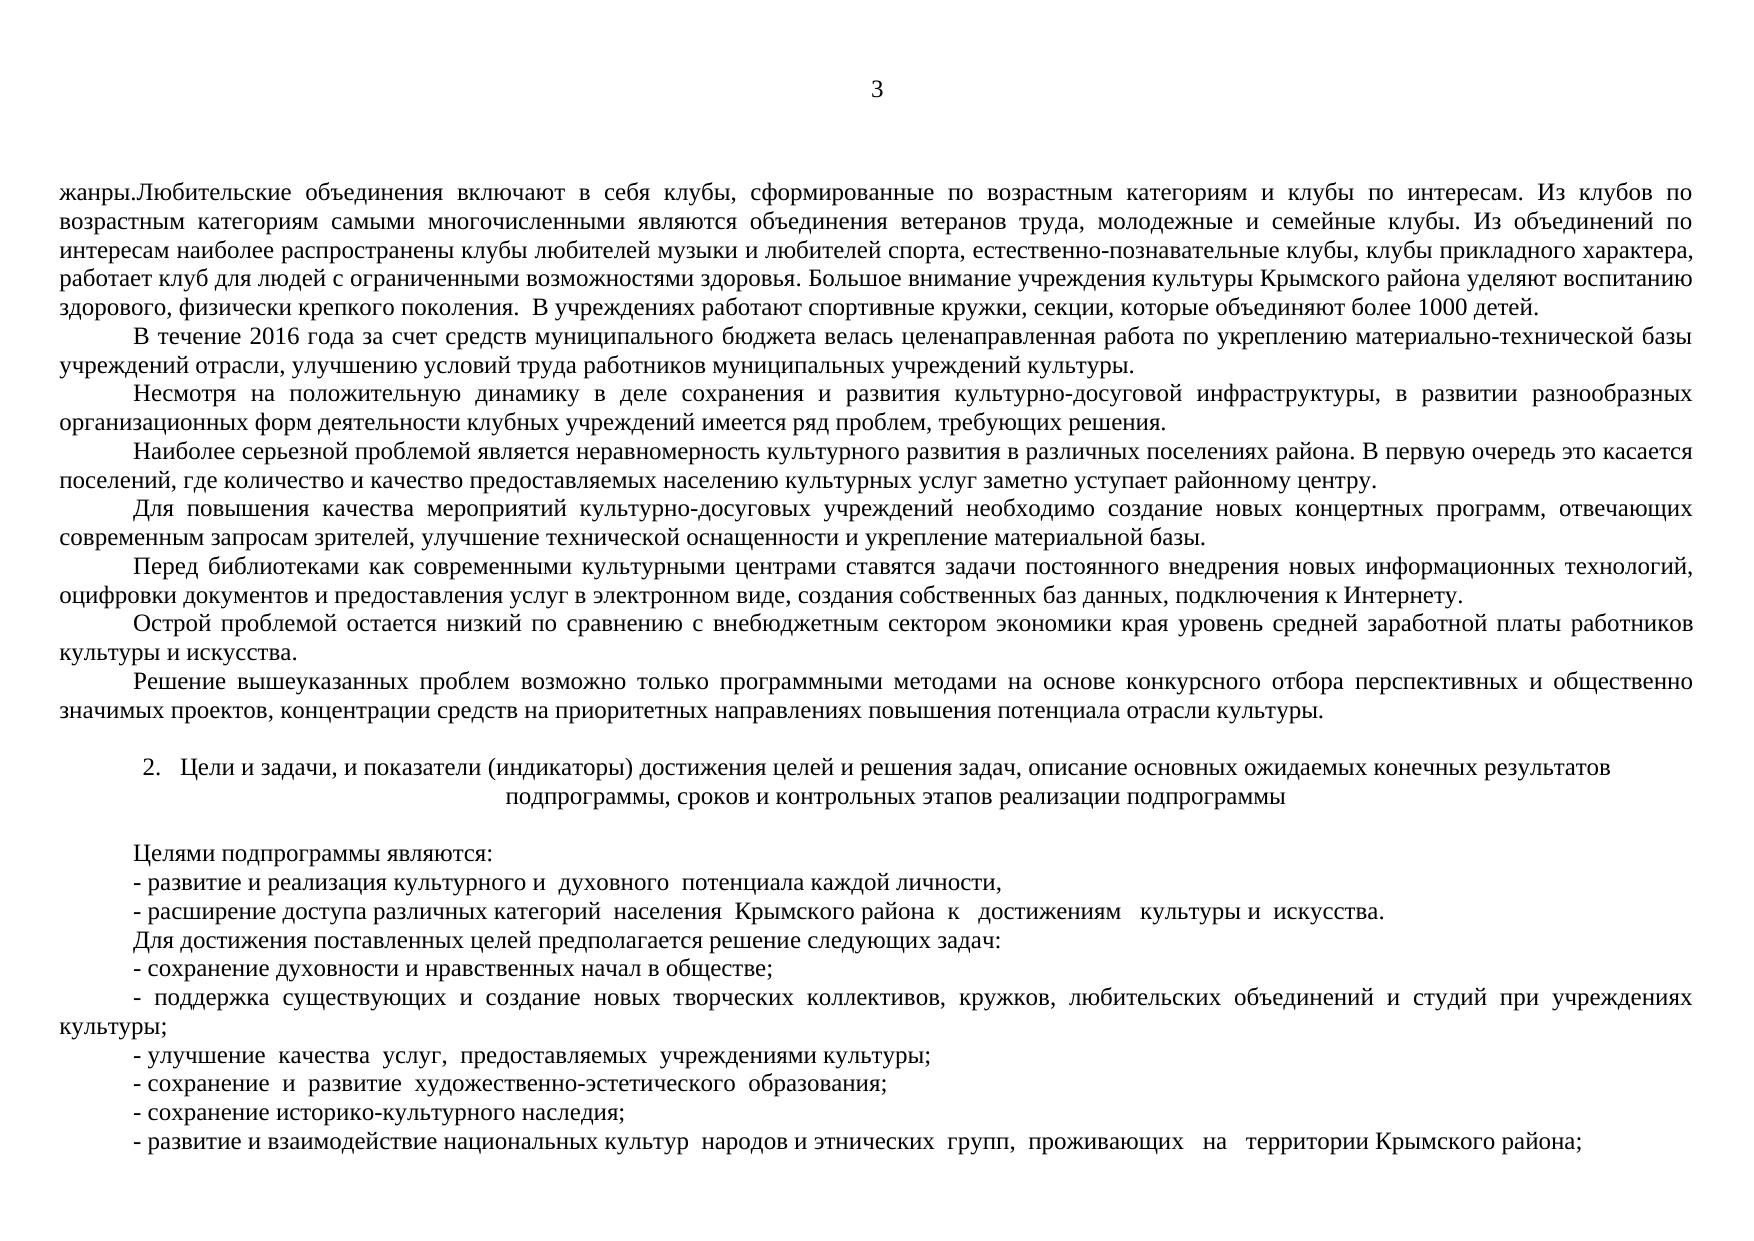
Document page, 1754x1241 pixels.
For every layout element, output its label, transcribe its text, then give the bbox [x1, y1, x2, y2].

text Наиболее серьезной проблемой является неравномерность культурного развития в различных поселениях района. В первую очередь это касается поселений, где количество и качество предоставляемых населению культурных услуг заметно уступает районному центру. [59, 436, 1695, 493]
text - сохранение историко-культурного наследия; [59, 1097, 1695, 1126]
text Для достижения поставленных целей предполагается решение следующих задач: [59, 925, 1695, 953]
text - развитие и реализация культурного и духовного потенциала каждой личности, [59, 867, 1695, 896]
text Решение вышеуказанных проблем возможно только программными методами на основе конкурсного отбора перспективных и общественно значимых проектов, концентрации средств на приоритетных направлениях повышения потенциала отрасли культуры. [59, 666, 1695, 723]
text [59, 177, 1695, 321]
text - улучшение качества услуг, предоставляемых учреждениями культуры; [59, 1040, 1695, 1068]
text - сохранение и развитие художественно-эстетического образования; [59, 1068, 1695, 1097]
text - расширение доступа различных категорий населения Крымского района к достижениям культуры и искусства. [59, 896, 1695, 925]
text В течение 2016 года за счет средств муниципального бюджета велась целенаправленная работа по укреплению материально-технической базы учреждений отрасли, улучшению условий труда работников муниципальных учреждений культуры. [59, 321, 1695, 378]
text Целями подпрограммы являются: [59, 838, 1695, 867]
text Для повышения качества мероприятий культурно-досуговых учреждений необходимо создание новых концертных программ, отвечающих современным запросам зрителей, улучшение технической оснащенности и укрепление материальной базы. [59, 493, 1695, 551]
text - сохранение духовности и нравственных начал в обществе; [59, 953, 1695, 982]
text Несмотря на положительную динамику в деле сохранения и развития культурно-досуговой инфраструктуры, в развитии разнообразных организационных форм деятельности клубных учреждений имеется ряд проблем, требующих решения. [59, 378, 1695, 436]
list Цели и задачи, и показатели (индикаторы) достижения целей и решения задач, описание основных ожидаемых конечных результатов подпрограммы, сроков и контрольных этапов реализации подпрограммы [59, 752, 1695, 810]
text - поддержка существующих и создание новых творческих коллективов, кружков, любительских объединений и студий при учреждениях культуры; [59, 982, 1695, 1040]
text Перед библиотеками как современными культурными центрами ставятся задачи постоянного внедрения новых информационных технологий, оцифровки документов и предоставления услуг в электронном виде, создания собственных баз данных, подключения к Интернету. [59, 551, 1695, 608]
text - развитие и взаимодействие национальных культур народов и этнических групп, проживающих на территории Крымского района; [59, 1126, 1695, 1155]
text Острой проблемой остается низкий по сравнению с внебюджетным сектором экономики края уровень средней заработной платы работников культуры и искусства. [59, 608, 1695, 666]
